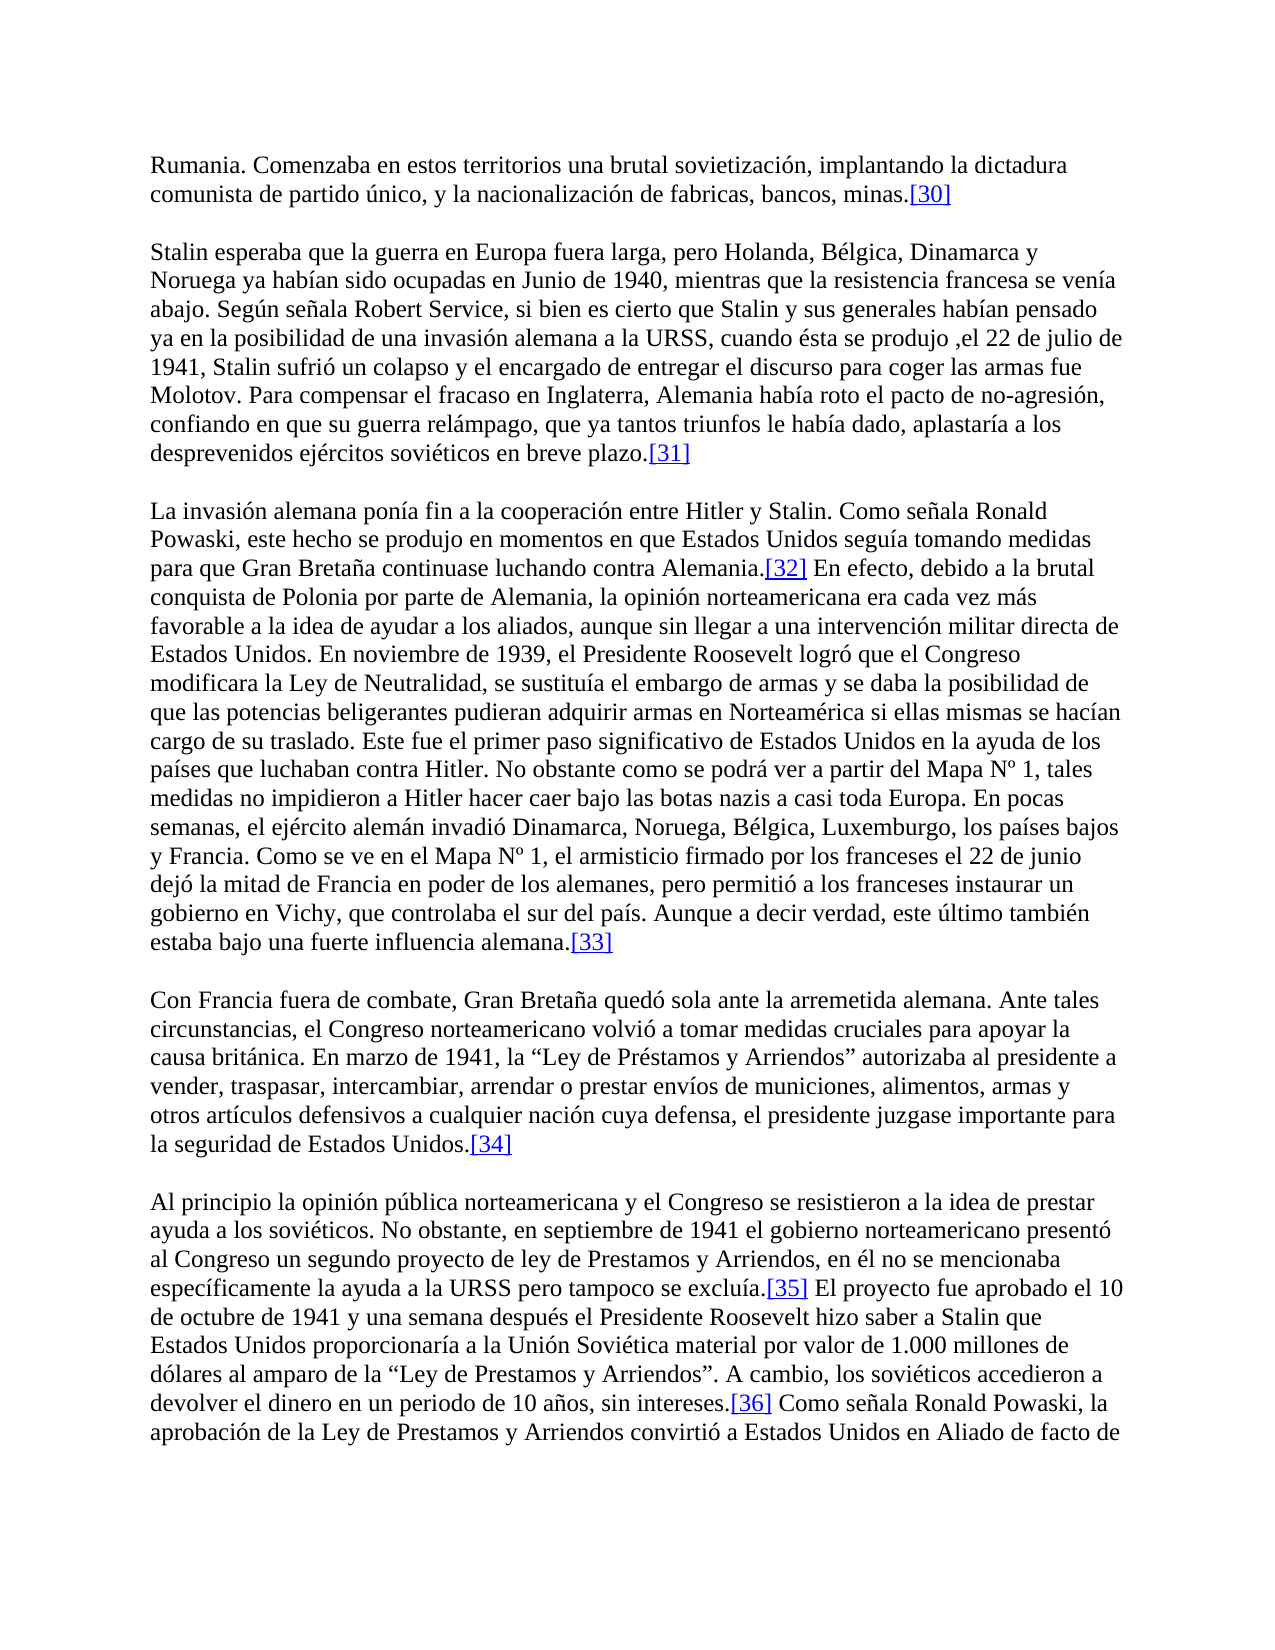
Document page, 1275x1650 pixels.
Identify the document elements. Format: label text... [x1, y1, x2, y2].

text La invasión alemana ponía fin a la cooperación entre Hitler y Stalin. Como señala Ronald Powaski, este hecho se produjo en momentos en que Estados Unidos seguía tomando medidas para que Gran Bretaña continuase luchando contra Alemania.[32] En efecto, debido a la brutal conquista de Polonia por parte de Alemania, la opinión norteamericana era cada vez más favorable a la idea de ayudar a los aliados, aunque sin llegar a una intervención militar directa de Estados Unidos. En noviembre de 1939, el Presidente Roosevelt logró que el Congreso modificara la Ley de Neutralidad, se sustituía el embargo de armas y se daba la posibilidad de que las potencias beligerantes pudieran adquirir armas en Norteamérica si ellas mismas se hacían cargo de su traslado. Este fue el primer paso significativo de Estados Unidos en la ayuda de los países que luchaban contra Hitler. No obstante como se podrá ver a partir del Mapa Nº 1, tales medidas no impidieron a Hitler hacer caer bajo las botas nazis a casi toda Europa. En pocas semanas, el ejército alemán invadió Dinamarca, Noruega, Bélgica, Luxemburgo, los países bajos y Francia. Como se ve en el Mapa Nº 1, el armisticio firmado por los franceses el 22 de junio dejó la mitad de Francia en poder de los alemanes, pero permitió a los franceses instaurar un gobierno en Vichy, que controlaba el sur del país. Aunque a decir verdad, este último también estaba bajo una fuerte influencia alemana.[33] [150, 496, 1125, 956]
text Stalin esperaba que la guerra en Europa fuera larga, pero Holanda, Bélgica, Dinamarca y Noruega ya habían sido ocupadas en Junio de 1940, mientras que la resistencia francesa se venía abajo. Según señala Robert Service, si bien es cierto que Stalin y sus generales habían pensado ya en la posibilidad de una invasión alemana a la URSS, cuando ésta se produjo ,el 22 de julio de 1941, Stalin sufrió un colapso y el encargado de entregar el discurso para coger las armas fue Molotov. Para compensar el fracaso en Inglaterra, Alemania había roto el pacto de no-agresión, confiando en que su guerra relámpago, que ya tantos triunfos le había dado, aplastaría a los desprevenidos ejércitos soviéticos en breve plazo.[31] [150, 237, 1125, 467]
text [150, 1187, 1125, 1445]
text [150, 150, 1125, 207]
text Con Francia fuera de combate, Gran Bretaña quedó sola ante la arremetida alemana. Ante tales circunstancias, el Congreso norteamericano volvió a tomar medidas cruciales para apoyar la causa británica. En marzo de 1941, la “Ley de Préstamos y Arriendos” autorizaba al presidente a vender, traspasar, intercambiar, arrendar o prestar envíos de municiones, alimentos, armas y otros artículos defensivos a cualquier nación cuya defensa, el presidente juzgase importante para la seguridad de Estados Unidos.[34] [150, 985, 1125, 1157]
